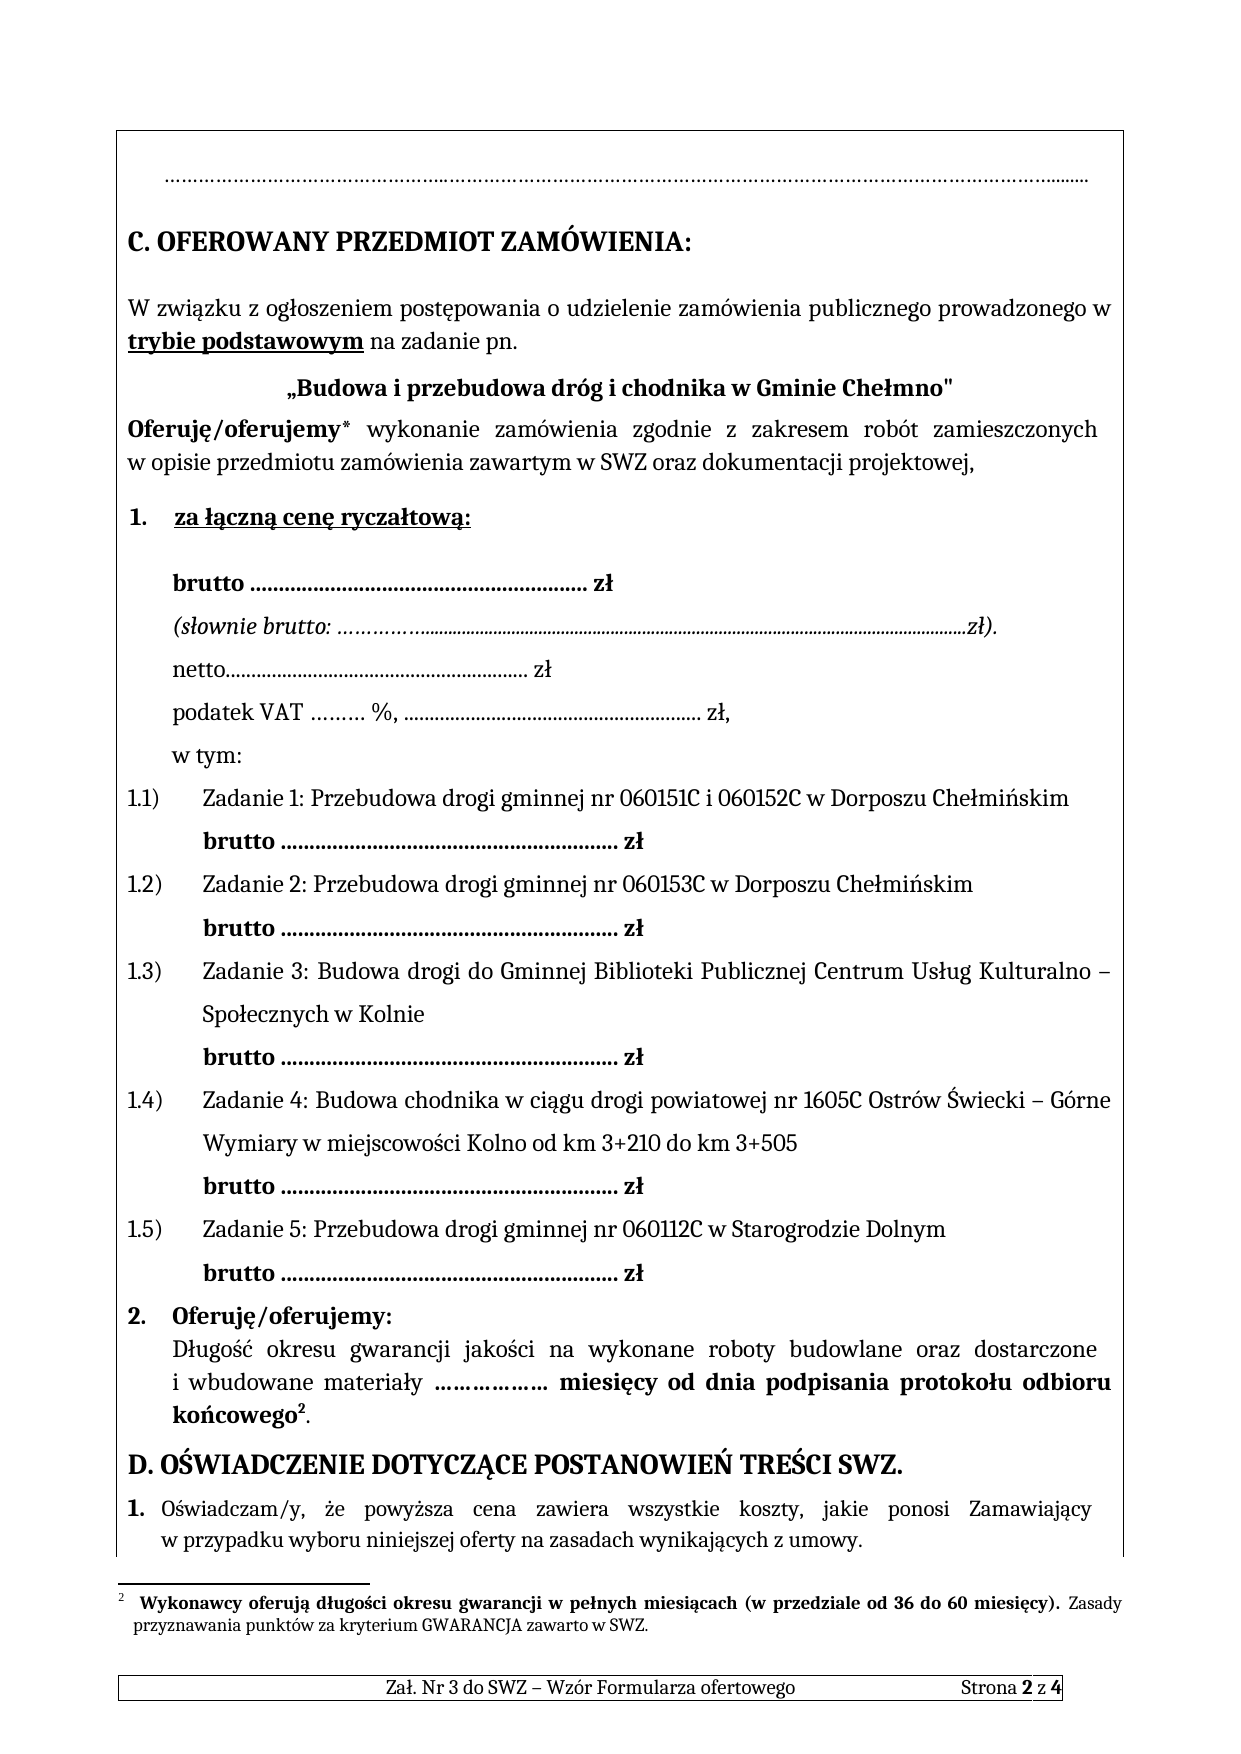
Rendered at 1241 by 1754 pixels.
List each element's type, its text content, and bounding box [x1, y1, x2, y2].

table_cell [117, 1448, 1123, 1557]
table_cell C. OFEROWANY PRZEDMIOT ZAMÓWIENIA: W związku z ogłoszeniem postępowania o udzielenie zamówienia publicznego prowadzonego w trybie podstawowym na zadanie pn. „Budowa i przebudowa dróg i chodnika w Gminie Chełmno" Oferuję/oferujemy* wykonanie zamówienia zgodnie z zakresem robót zamieszczonych w opisie przedmiotu zamówienia zawartym w SWZ oraz dokumentacji projektowej, za łączną cenę ryczałtową: brutto ........................................................... zł (słownie brutto: ……………........................................................................................................................zł). netto........................................................... zł podatek VAT ……… %, .......................................................... zł, w tym: Zadanie 1: Przebudowa drogi gminnej nr 060151C i 060152C w Dorposzu Chełmińskim brutto ........................................................... zł Zadanie 2: Przebudowa drogi gminnej nr 060153C w Dorposzu Chełmińskim brutto ........................................................... zł Zadanie 3: Budowa drogi do Gminnej Biblioteki Publicznej Centrum Usług Kulturalno – Społecznych w Kolnie brutto ........................................................... zł Zadanie 4: Budowa chodnika w ciągu drogi powiatowej nr 1605C Ostrów Świecki – Górne Wymiary w miejscowości Kolno od km 3+210 do km 3+505 brutto ........................................................... zł Zadanie 5: Przebudowa drogi gminnej nr 060112C w Starogrodzie Dolnym brutto ........................................................... zł Oferuję/oferujemy: Długość okresu gwarancji jakości na wykonane roboty budowlane oraz dostarczone i wbudowane materiały ……………… miesięcy od dnia podpisania protokołu odbioru końcowego. [117, 212, 1123, 1448]
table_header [117, 131, 1123, 212]
